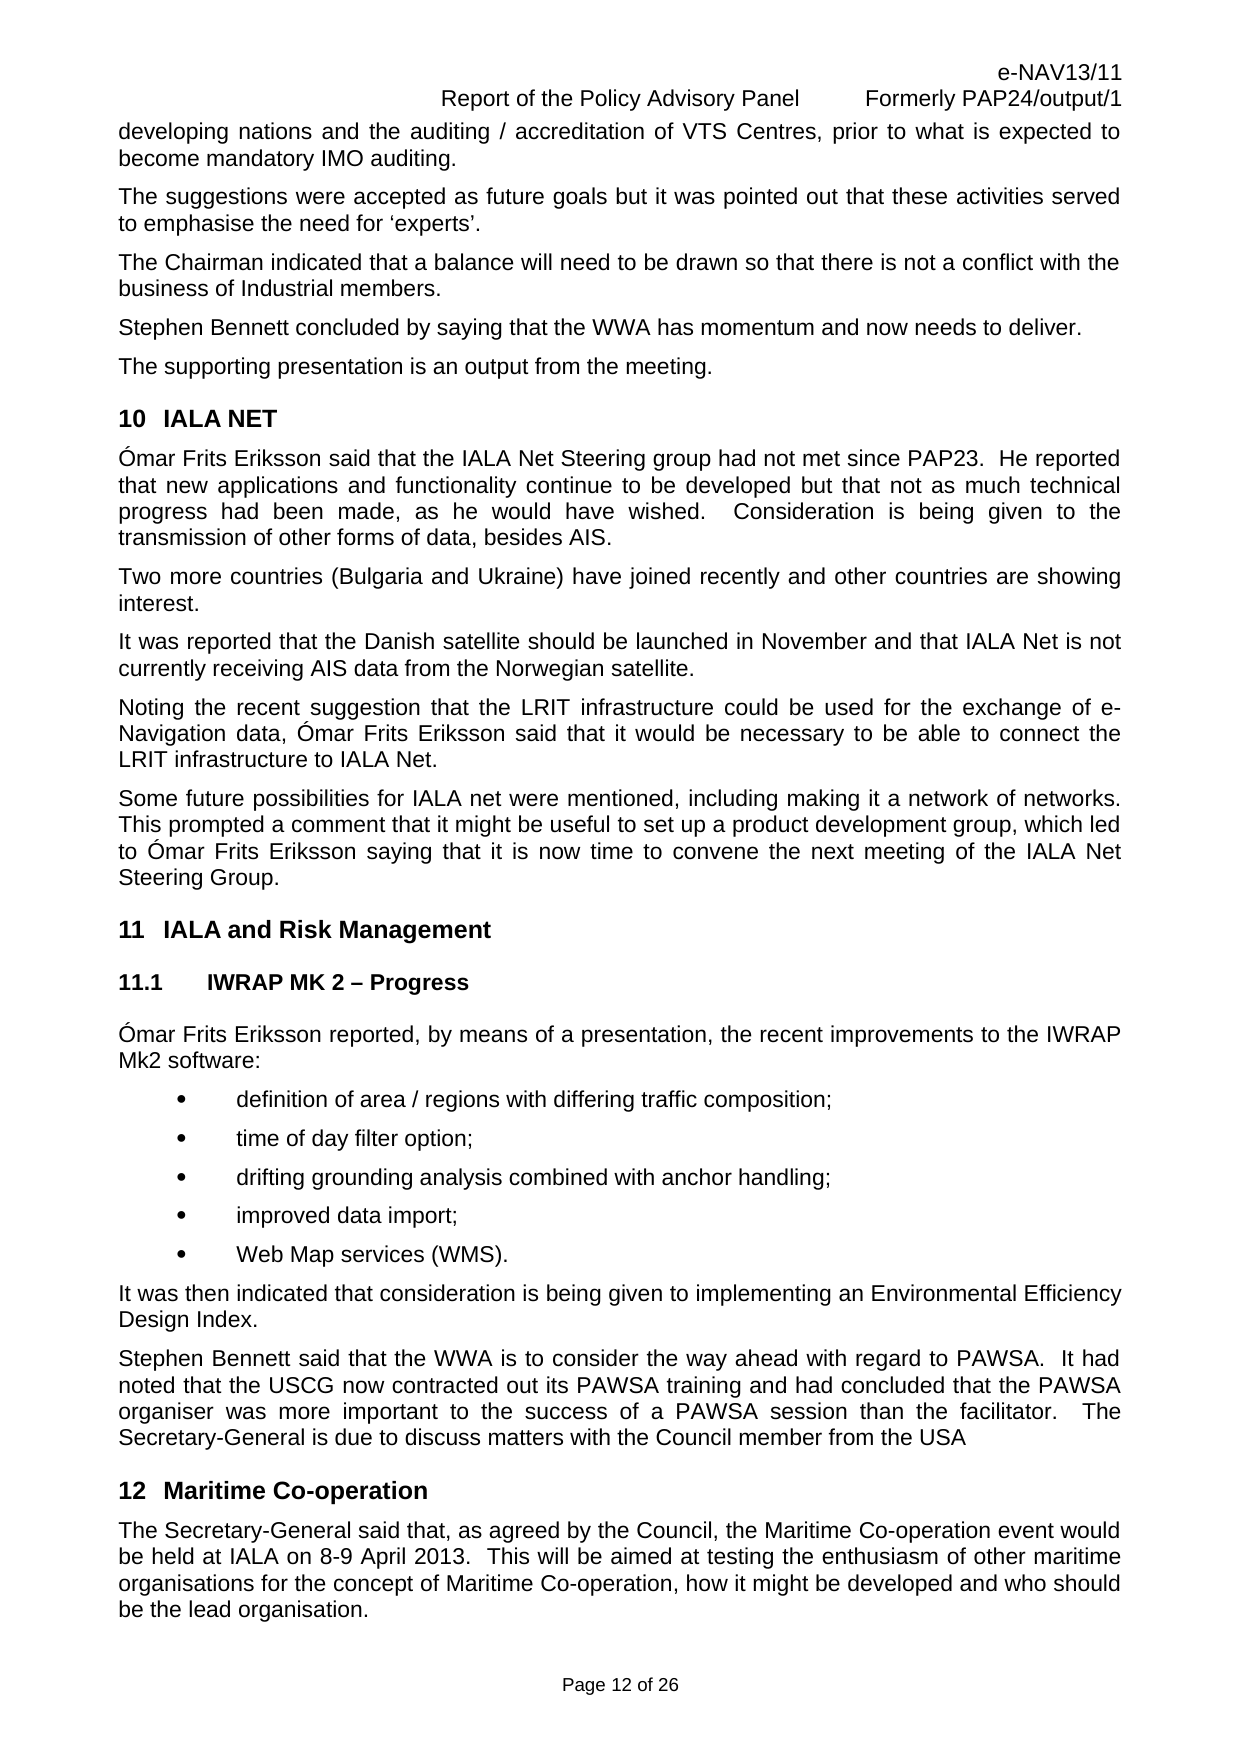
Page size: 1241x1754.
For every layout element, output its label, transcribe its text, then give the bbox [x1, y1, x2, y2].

text drifting grounding analysis combined with anchor handling; [177, 1163, 1122, 1190]
text Web Map services (WMS). [177, 1241, 1122, 1268]
subtitle Maritime Co-operation [118, 1476, 1122, 1504]
text Ómar Frits Eriksson said that the IALA Net Steering group had not met since PAP23. He reported that new applications and functionality continue to be developed but that not as much technical progress had been made, as he would have wished. Consideration is being given to the transmission of other forms of data, besides AIS. [118, 445, 1122, 551]
text The suggestions were accepted as future goals but it was pointed out that these activities served to emphasise the need for ‘experts’. [118, 183, 1122, 236]
text Two more countries (Bulgaria and Ukraine) have joined recently and other countries are showing interest. [118, 563, 1122, 616]
text definition of area / regions with differing traffic composition; [177, 1086, 1122, 1112]
text Ómar Frits Eriksson reported, by means of a presentation, the recent improvements to the IWRAP Mk2 software: [118, 1021, 1122, 1073]
text Some future possibilities for IALA net were mentioned, including making it a network of networks. This prompted a comment that it might be useful to set up a product development group, which led to Ómar Frits Eriksson saying that it is now time to convene the next meeting of the IALA Net Steering Group. [118, 785, 1122, 891]
subtitle IALA NET [118, 404, 1122, 433]
text Stephen Bennett concluded by saying that the WWA has momentum and now needs to deliver. [118, 314, 1122, 340]
text time of day filter option; [177, 1125, 1122, 1151]
subtitle IALA and Risk Management [118, 916, 1122, 944]
text Noting the recent suggestion that the LRIT infrastructure could be used for the exchange of e-Navigation data, Ómar Frits Eriksson said that it would be necessary to be able to connect the LRIT infrastructure to IALA Net. [118, 693, 1122, 773]
text Stephen Bennett said that the WWA is to consider the way ahead with regard to PAWSA. It had noted that the USCG now contracted out its PAWSA training and had concluded that the PAWSA organiser was more important to the success of a PAWSA session than the facilitator. The Secretary-General is due to discuss matters with the Council member from the USA [118, 1345, 1122, 1451]
text It was reported that the Danish satellite should be launched in November and that IALA Net is not currently receiving AIS data from the Norwegian satellite. [118, 628, 1122, 681]
text It was then indicated that consideration is being given to implementing an Environmental Efficiency Design Index. [118, 1280, 1122, 1333]
text The Secretary-General said that, as agreed by the Council, the Maritime Co-operation event would be held at IALA on 8-9 April 2013. This will be aimed at testing the enthusiasm of other maritime organisations for the concept of Maritime Co-operation, how it might be developed and who should be the lead organisation. [118, 1517, 1122, 1622]
subtitle IWRAP MK 2 – Progress [118, 969, 1122, 996]
text The supporting presentation is an output from the meeting. [118, 353, 1122, 379]
text improved data import; [177, 1202, 1122, 1229]
text The Chairman indicated that a balance will need to be drawn so that there is not a conflict with the business of Industrial members. [118, 248, 1122, 301]
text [118, 118, 1122, 171]
